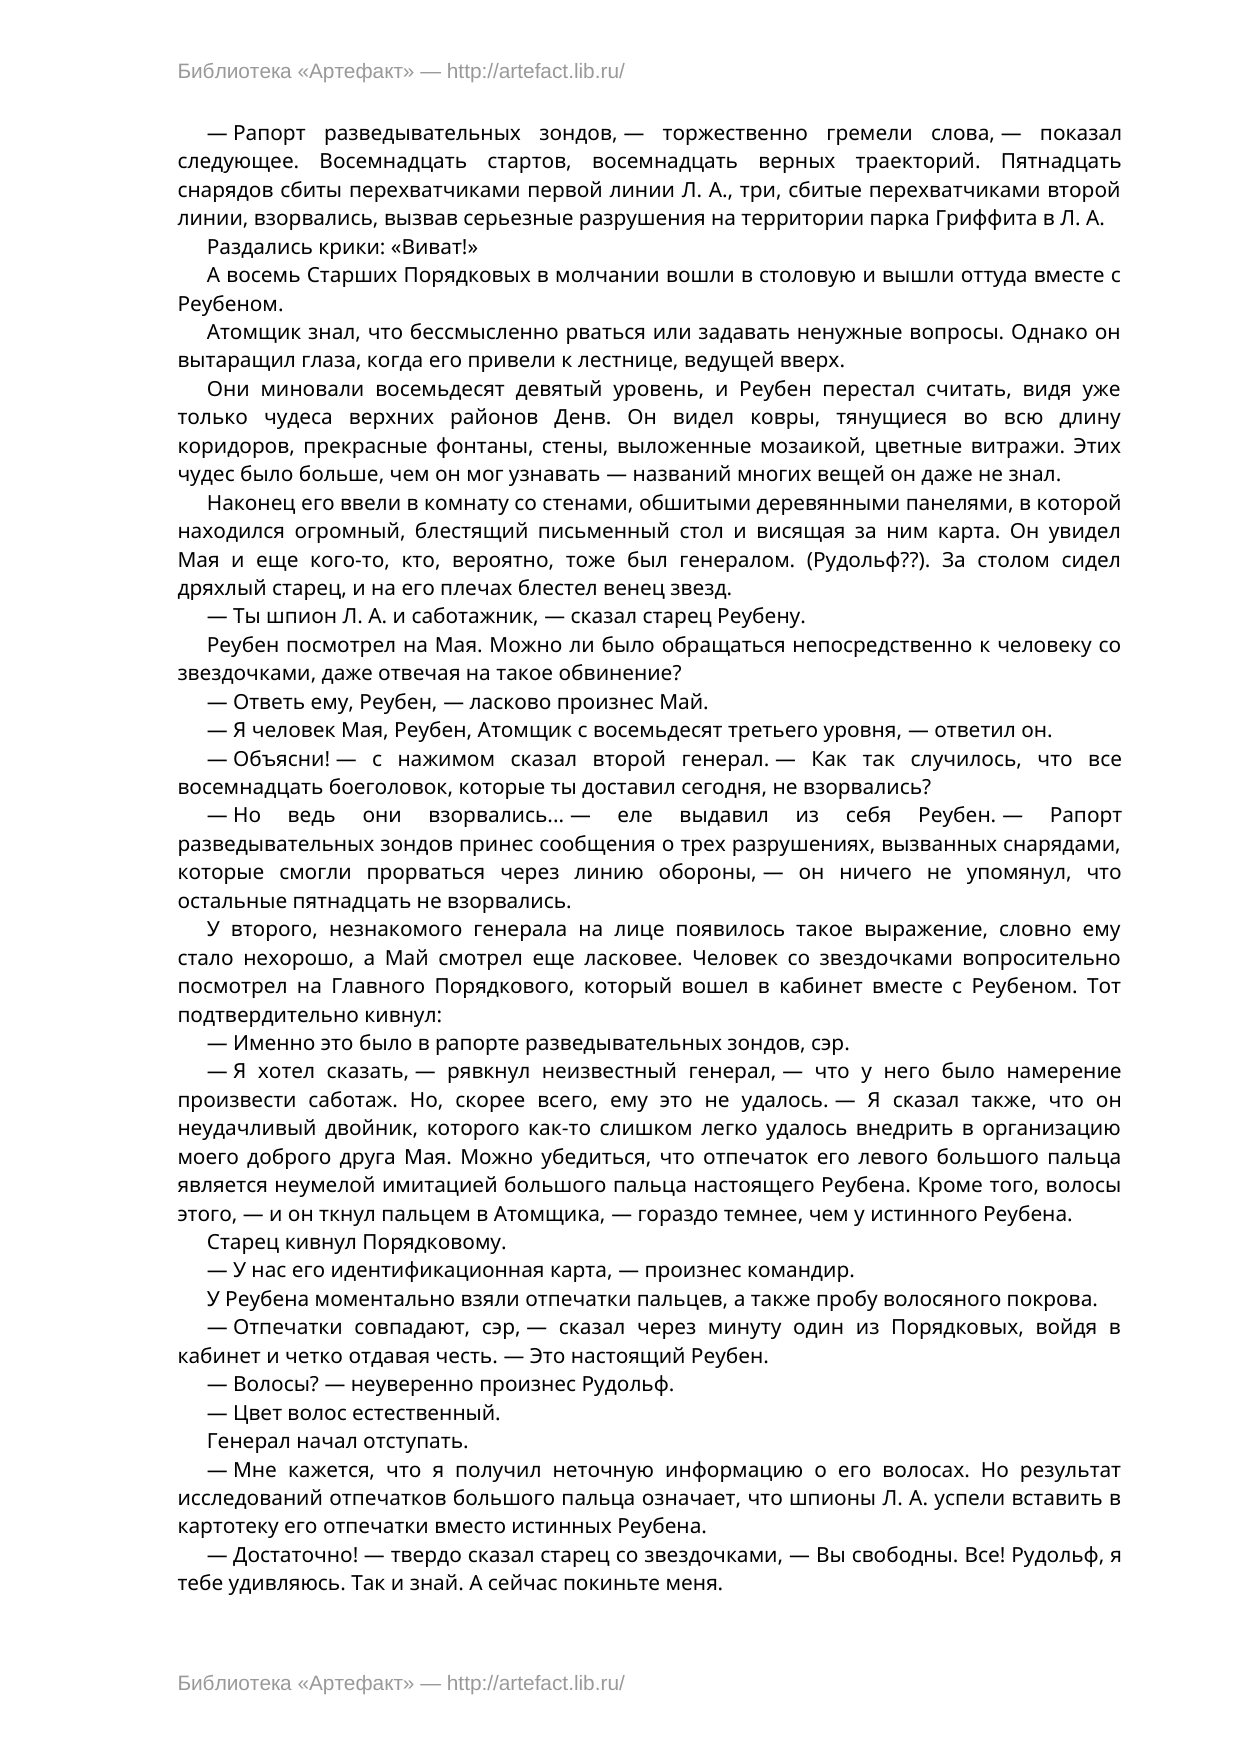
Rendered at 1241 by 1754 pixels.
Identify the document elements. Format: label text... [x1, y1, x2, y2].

text — Я человек Мая, Реубен, Атомщик с восемьдесят третьего уровня, — ответил он. [177, 715, 1122, 744]
text Старец кивнул Порядковому. [177, 1227, 1122, 1256]
text Раздались крики: «Виват!» [177, 232, 1122, 260]
text — Отпечатки совпадают, сэр, — сказал через минуту один из Порядковых, войдя в кабинет и четко отдавая честь. — Это настоящий Реубен. [177, 1312, 1122, 1369]
text Атомщик знал, что бессмысленно рваться или задавать ненужные вопросы. Однако он вытаращил глаза, когда его привели к лестнице, ведущей вверх. [177, 317, 1122, 374]
text Генерал начал отступать. [177, 1426, 1122, 1455]
text У второго, незнакомого генерала на лице появилось такое выражение, словно ему стало нехорошо, а Май смотрел еще ласковее. Человек со звездочками вопросительно посмотрел на Главного Порядкового, который вошел в кабинет вместе с Реубеном. Тот подтвердительно кивнул: [177, 914, 1122, 1028]
text — Ответь ему, Реубен, — ласково произнес Май. [177, 687, 1122, 715]
text — Объясни! — с нажимом сказал второй генерал. — Как так случилось, что все восемнадцать боеголовок, которые ты доставил сегодня, не взорвались? [177, 744, 1122, 801]
text — Цвет волос естественный. [177, 1398, 1122, 1426]
text Реубен посмотрел на Мая. Можно ли было обращаться непосредственно к человеку со звездочками, даже отвечая на такое обвинение? [177, 630, 1122, 687]
text — Ты шпион Л. А. и саботажник, — сказал старец Реубену. [177, 602, 1122, 630]
text — Волосы? — неуверенно произнес Рудольф. [177, 1369, 1122, 1398]
text — Именно это было в рапорте разведывательных зондов, сэр. [177, 1028, 1122, 1057]
text — Достаточно! — твердо сказал старец со звездочками, — Вы свободны. Все! Рудольф, я тебе удивляюсь. Так и знай. А сейчас покиньте меня. [177, 1540, 1122, 1597]
text А восемь Старших Порядковых в молчании вошли в столовую и вышли оттуда вместе с Реубеном. [177, 260, 1122, 317]
text Они миновали восемьдесят девятый уровень, и Реубен перестал считать, видя уже только чудеса верхних районов Денв. Он видел ковры, тянущиеся во всю длину коридоров, прекрасные фонтаны, стены, выложенные мозаикой, цветные витражи. Этих чудес было больше, чем он мог узнавать — названий многих вещей он даже не знал. [177, 374, 1122, 488]
text — У нас его идентификационная карта, — произнес командир. [177, 1256, 1122, 1284]
text — Мне кажется, что я получил неточную информацию о его волосах. Но результат исследований отпечатков большого пальца означает, что шпионы Л. А. успели вставить в картотеку его отпечатки вместо истинных Реубена. [177, 1455, 1122, 1540]
text — Рапорт разведывательных зондов, — торжественно гремели слова, — показал следующее. Восемнадцать стартов, восемнадцать верных траекторий. Пятнадцать снарядов сбиты перехватчиками первой линии Л. А., три, сбитые перехватчиками второй линии, взорвались, вызвав серьезные разрушения на территории парка Гриффита в Л. А. [177, 118, 1122, 232]
text — Я хотел сказать, — рявкнул неизвестный генерал, — что у него было намерение произвести саботаж. Но, скорее всего, ему это не удалось. — Я сказал также, что он неудачливый двойник, которого как-то слишком легко удалось внедрить в организацию моего доброго друга Мая. Можно убедиться, что отпечаток его левого большого пальца является неумелой имитацией большого пальца настоящего Реубена. Кроме того, волосы этого, — и он ткнул пальцем в Атомщика, — гораздо темнее, чем у истинного Реубена. [177, 1057, 1122, 1227]
text — Но ведь они взорвались... — еле выдавил из себя Реубен. — Рапорт разведывательных зондов принес сообщения о трех разрушениях, вызванных снарядами, которые смогли прорваться через линию обороны, — он ничего не упомянул, что остальные пятнадцать не взорвались. [177, 801, 1122, 914]
text У Реубена моментально взяли отпечатки пальцев, а также пробу волосяного покрова. [177, 1284, 1122, 1312]
text Наконец его ввели в комнату со стенами, обшитыми деревянными панелями, в которой находился огромный, блестящий письменный стол и висящая за ним карта. Он увидел Мая и еще кого-то, кто, вероятно, тоже был генералом. (Рудольф??). За столом сидел дряхлый старец, и на его плечах блестел венец звезд. [177, 488, 1122, 602]
